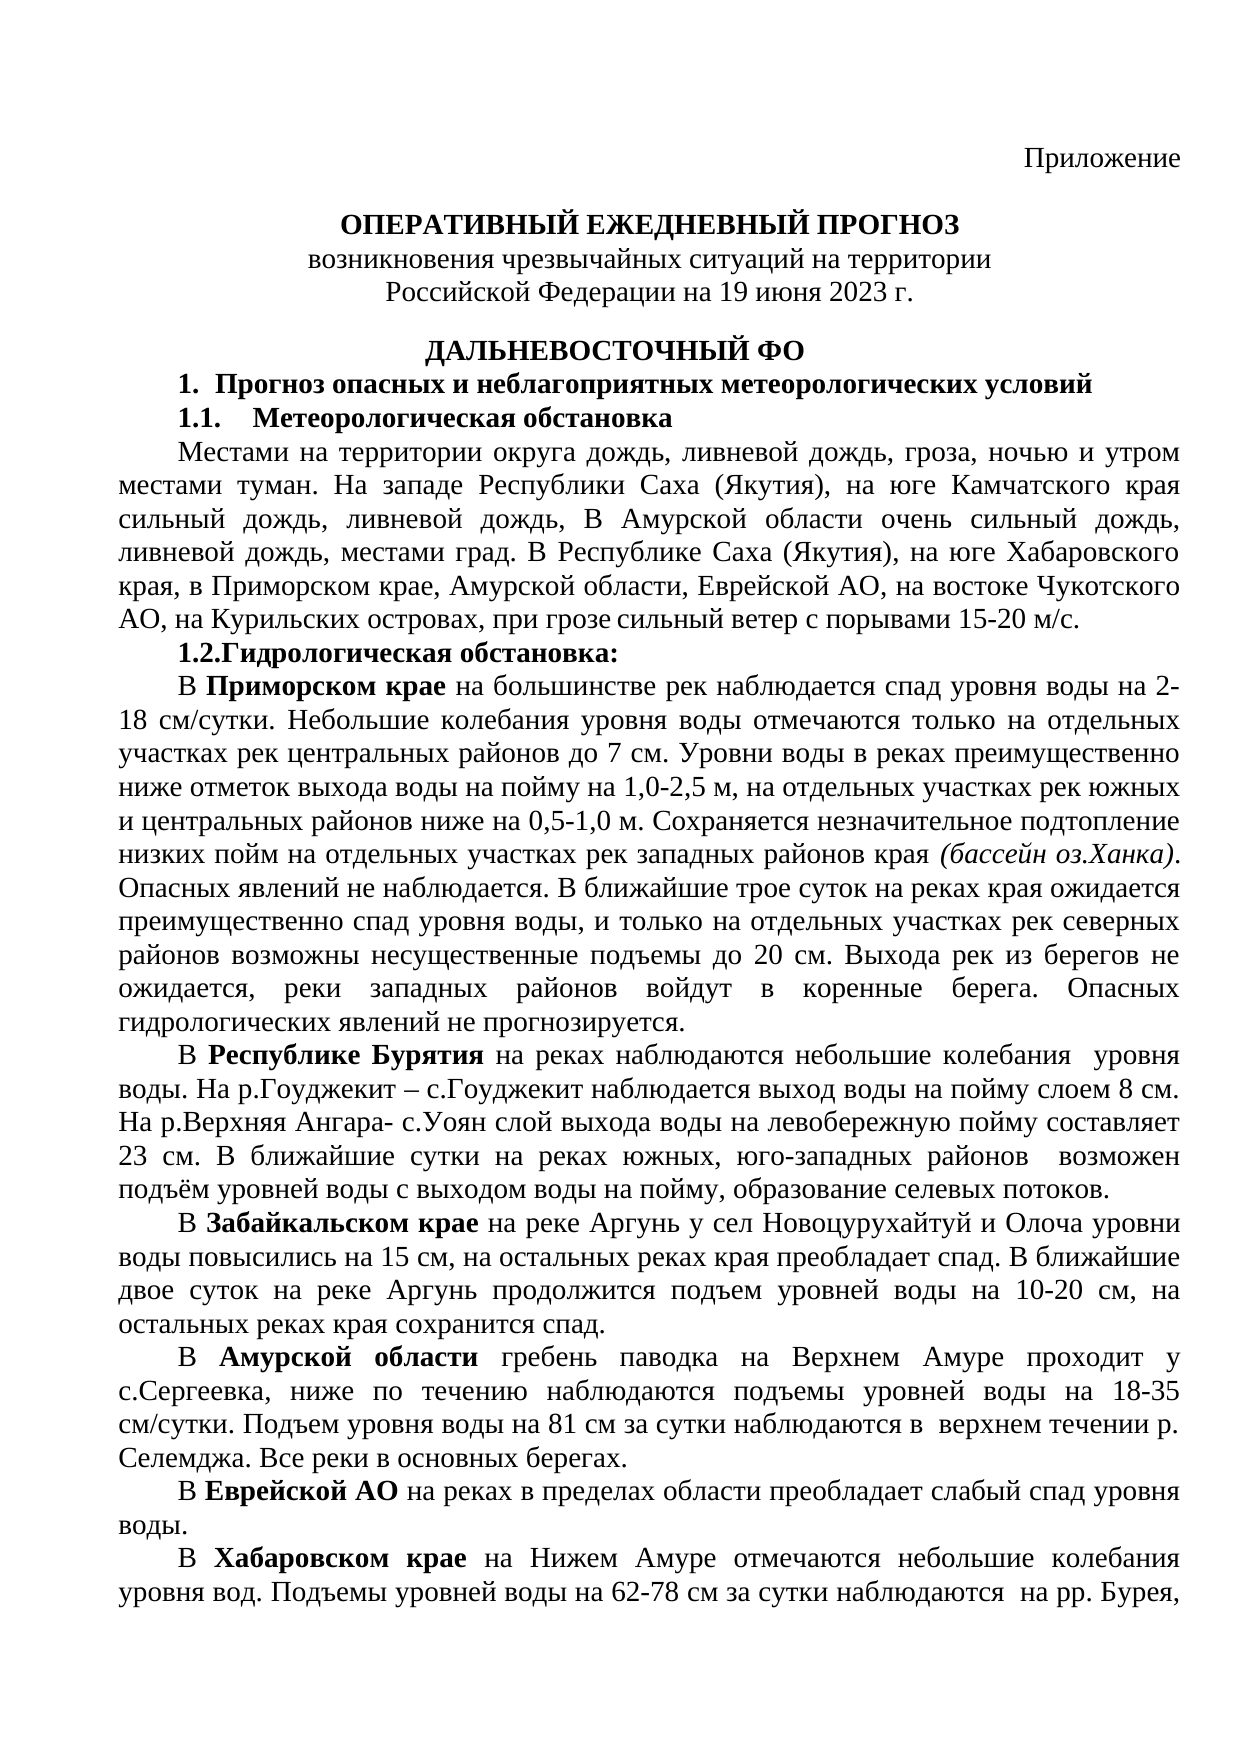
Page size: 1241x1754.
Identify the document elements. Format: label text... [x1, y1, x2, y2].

text Российской Федерации на 19 июня 2023 г. [118, 274, 1181, 308]
text В Еврейской АО на реках в пределах области преобладает слабый спад уровня воды. [118, 1473, 1181, 1541]
text 1.2.Гидрологическая обстановка: [118, 635, 1181, 668]
text Приложение [118, 140, 1181, 174]
text В Амурской области гребень паводка на Верхнем Амуре проходит у с.Сергеевка, ниже по течению наблюдаются подъемы уровней воды на 18-35 см/сутки. Подъем уровня воды на 81 см за сутки наблюдаются в верхнем течении р. Селемджа. Все реки в основных берегах. [118, 1339, 1181, 1473]
text возникновения чрезвычайных ситуаций на территории [118, 241, 1181, 274]
list Прогноз опасных и неблагоприятных метеорологических условий [177, 367, 1181, 400]
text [118, 1541, 1181, 1608]
text Местами на территории округа дождь, ливневой дождь, гроза, ночью и утром местами туман. На западе Республики Саха (Якутия), на юге Камчатского края сильный дождь, ливневой дождь, В Амурской области очень сильный дождь, ливневой дождь, местами град. В Республике Саха (Якутия), на юге Хабаровского края, в Приморском крае, Амурской области, Еврейской АО, на востоке Чукотского АО, на Курильских островах, при грозе сильный ветер с порывами 15-20 м/с. [118, 434, 1181, 635]
text ДАЛЬНЕВОСТОЧНЫЙ ФО [118, 333, 1181, 367]
text В Забайкальском крае на реке Аргунь у сел Новоцурухайтуй и Олоча уровни воды повысились на 15 см, на остальных реках края преобладает спад. В ближайшие двое суток на реке Аргунь продолжится подъем уровней воды на 10-20 см, на остальных реках края сохранится спад. [118, 1205, 1181, 1339]
text В Республике Бурятия на реках наблюдаются небольшие колебания уровня воды. На р.Гоуджекит – с.Гоуджекит наблюдается выход воды на пойму слоем 8 см. На р.Верхняя Ангара- с.Уоян слой выхода воды на левобережную пойму составляет 23 см. В ближайшие сутки на реках южных, юго-западных районов возможен подъём уровней воды с выходом воды на пойму, образование селевых потоков. [118, 1037, 1181, 1205]
text ОПЕРАТИВНЫЙ ЕЖЕДНЕВНЫЙ ПРОГНОЗ [118, 207, 1181, 241]
list Метеорологическая обстановка [177, 400, 1181, 434]
text В Приморском крае на большинстве рек наблюдается спад уровня воды на 2-18 см/сутки. Небольшие колебания уровня воды отмечаются только на отдельных участках рек центральных районов до 7 см. Уровни воды в реках преимущественно ниже отметок выхода воды на пойму на 1,0-2,5 м, на отдельных участках рек южных и центральных районов ниже на 0,5-1,0 м. Сохраняется незначительное подтопление низких пойм на отдельных участках рек западных районов края (бассейн оз.Ханка). Опасных явлений не наблюдается. В ближайшие трое суток на реках края ожидается преимущественно спад уровня воды, и только на отдельных участках рек северных районов возможны несущественные подъемы до 20 см. Выхода рек из берегов не ожидается, реки западных районов войдут в коренные берега. Опасных гидрологических явлений не прогнозируется. [118, 668, 1181, 1037]
